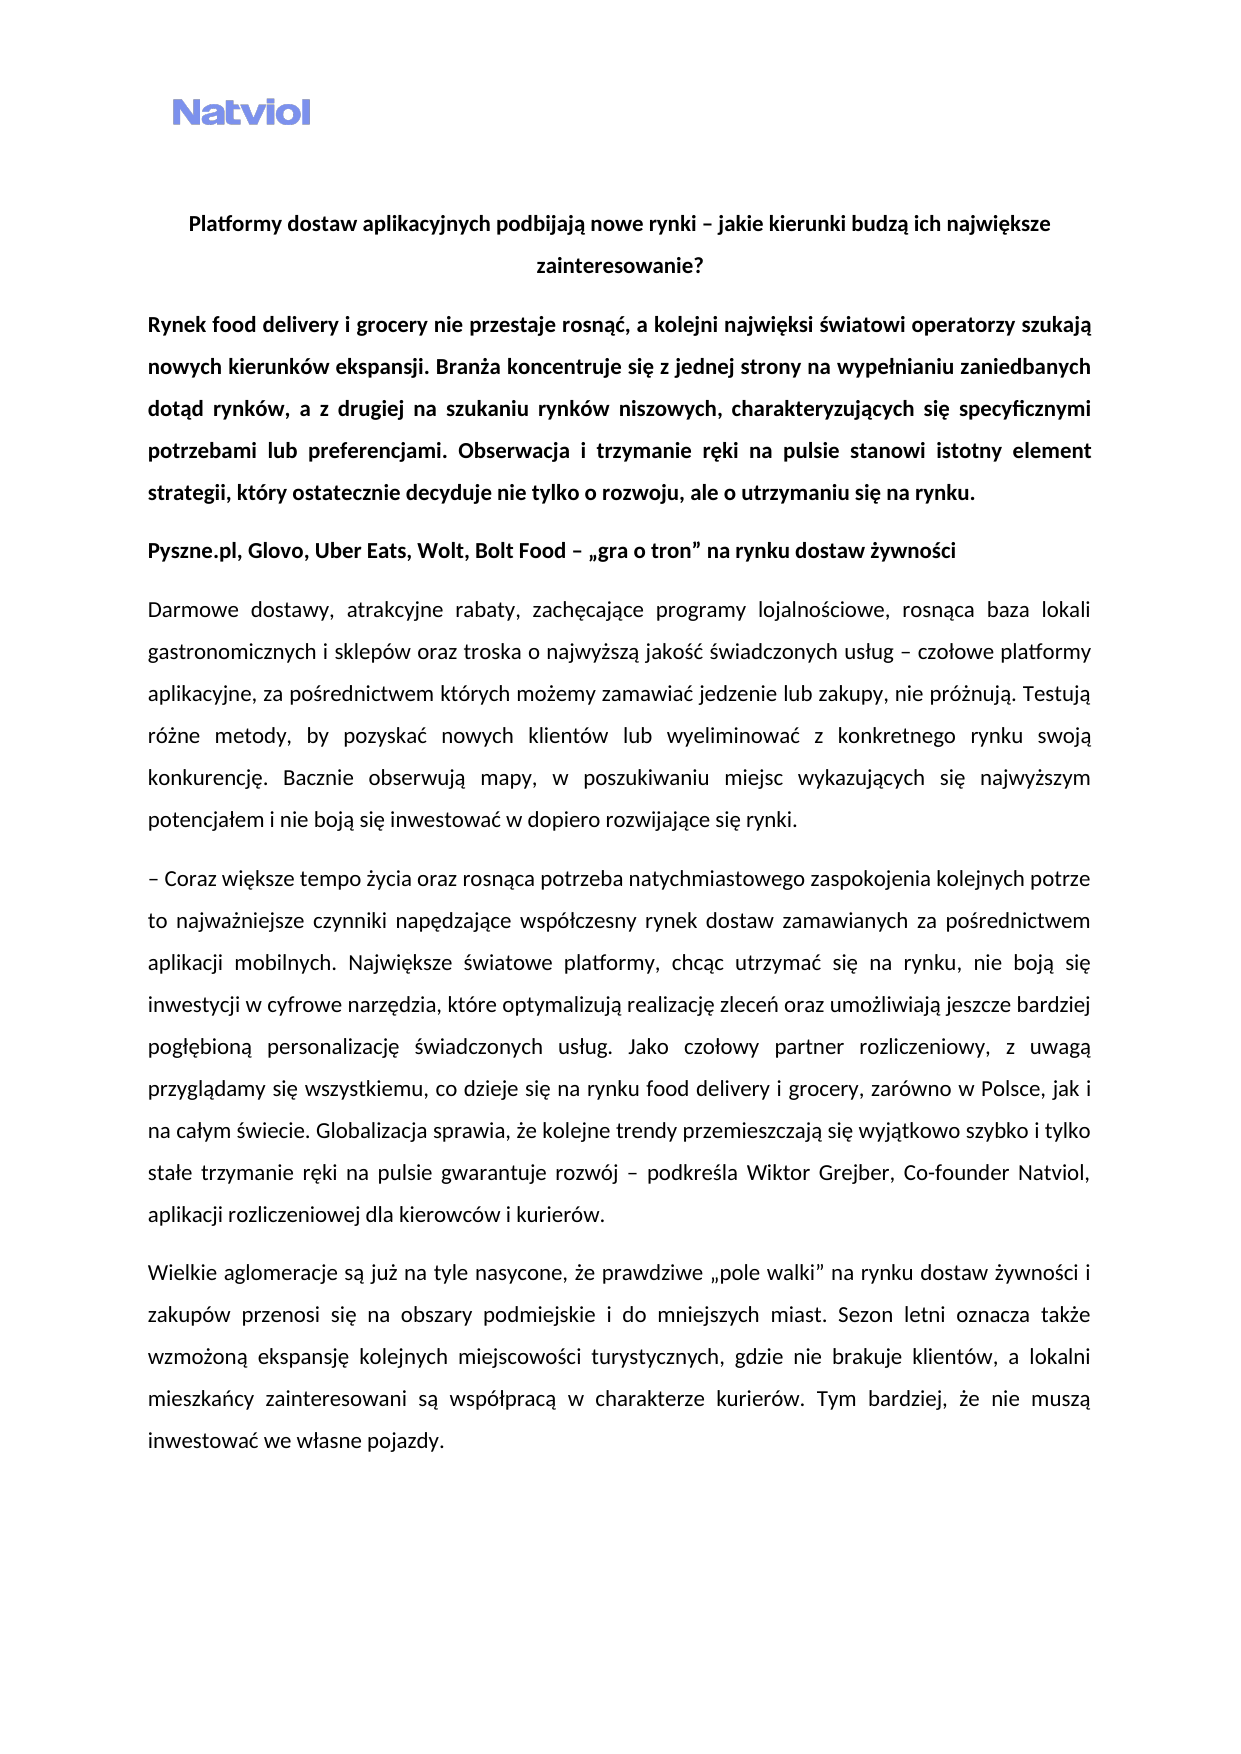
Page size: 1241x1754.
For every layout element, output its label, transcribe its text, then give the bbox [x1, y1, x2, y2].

text Rynek food delivery i grocery nie przestaje rosnąć, a kolejni najwięksi światowi operatorzy szukają nowych kierunków ekspansji. Branża koncentruje się z jednej strony na wypełnianiu zaniedbanych dotąd rynków, a z drugiej na szukaniu rynków niszowych, charakteryzujących się specyficznymi potrzebami lub preferencjami. Obserwacja i trzymanie ręki na pulsie stanowi istotny element strategii, który ostatecznie decyduje nie tylko o rozwoju, ale o utrzymaniu się na rynku. [148, 310, 1093, 506]
picture [147, 73, 336, 151]
text – Coraz większe tempo życia oraz rosnąca potrzeba natychmiastowego zaspokojenia kolejnych potrze to najważniejsze czynniki napędzające współczesny rynek dostaw zamawianych za pośrednictwem aplikacji mobilnych. Największe światowe platformy, chcąc utrzymać się na rynku, nie boją się inwestycji w cyfrowe narzędzia, które optymalizują realizację zleceń oraz umożliwiają jeszcze bardziej pogłębioną personalizację świadczonych usług. Jako czołowy partner rozliczeniowy, z uwagą przyglądamy się wszystkiemu, co dzieje się na rynku food delivery i grocery, zarówno w Polsce, jak i na całym świecie. Globalizacja sprawia, że kolejne trendy przemieszczają się wyjątkowo szybko i tylko stałe trzymanie ręki na pulsie gwarantuje rozwój – podkreśla Wiktor Grejber, Co-founder Natviol, aplikacji rozliczeniowej dla kierowców i kurierów. [148, 864, 1093, 1228]
text Pyszne.pl, Glovo, Uber Eats, Wolt, Bolt Food – „gra o tron” na rynku dostaw żywności [148, 537, 1093, 565]
text Wielkie aglomeracje są już na tyle nasycone, że prawdziwe „pole walki” na rynku dostaw żywności i zakupów przenosi się na obszary podmiejskie i do mniejszych miast. Sezon letni oznacza także wzmożoną ekspansję kolejnych miejscowości turystycznych, gdzie nie brakuje klientów, a lokalni mieszkańcy zainteresowani są współpracą w charakterze kurierów. Tym bardziej, że nie muszą inwestować we własne pojazdy. [148, 1258, 1093, 1454]
text Darmowe dostawy, atrakcyjne rabaty, zachęcające programy lojalnościowe, rosnąca baza lokali gastronomicznych i sklepów oraz troska o najwyższą jakość świadczonych usług – czołowe platformy aplikacyjne, za pośrednictwem których możemy zamawiać jedzenie lub zakupy, nie próżnują. Testują różne metody, by pozyskać nowych klientów lub wyeliminować z konkretnego rynku swoją konkurencję. Bacznie obserwują mapy, w poszukiwaniu miejsc wykazujących się najwyższym potencjałem i nie boją się inwestować w dopiero rozwijające się rynki. [148, 595, 1093, 833]
text Platformy dostaw aplikacyjnych podbijają nowe rynki – jakie kierunki budzą ich największe zainteresowanie? [148, 209, 1093, 279]
